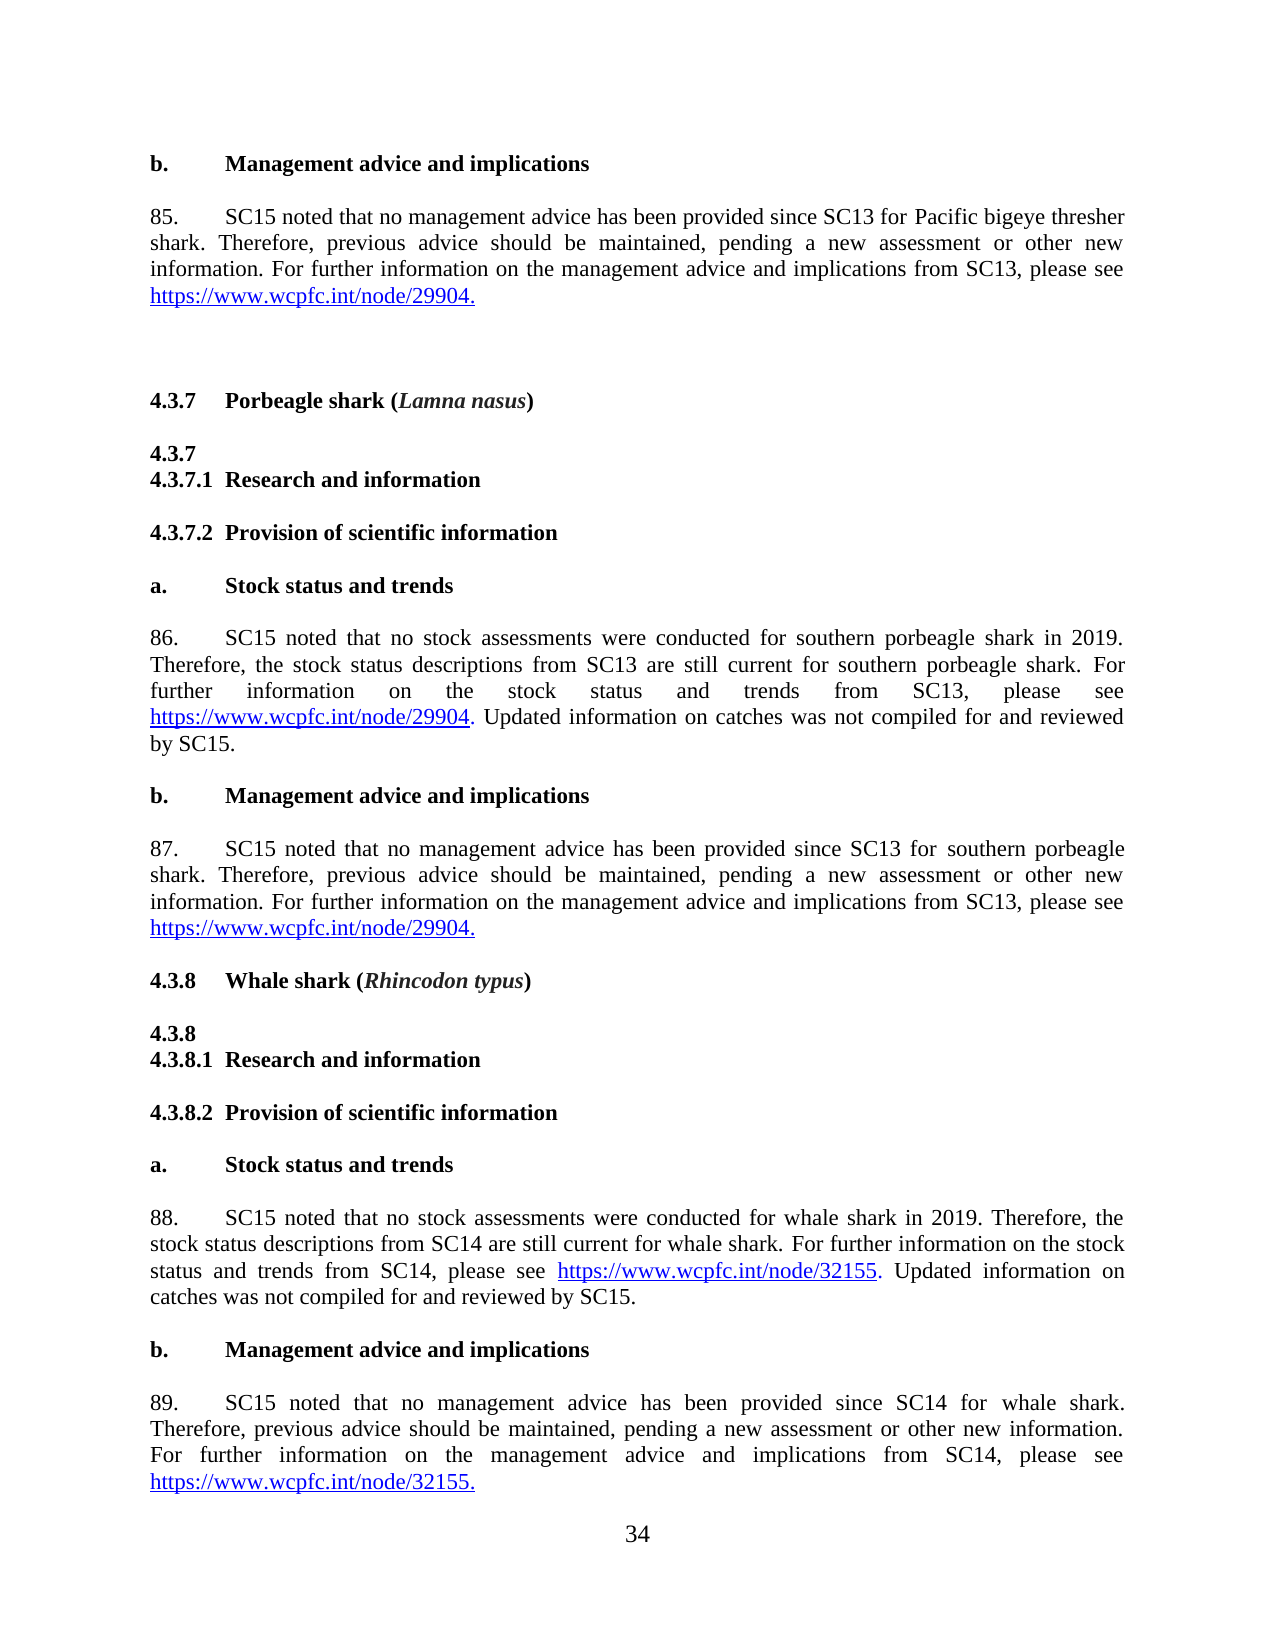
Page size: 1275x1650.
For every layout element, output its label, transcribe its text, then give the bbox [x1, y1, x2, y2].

list Research and information [150, 1046, 1125, 1072]
list SC15 noted that no stock assessments were conducted for southern porbeagle shark in 2019. Therefore, the stock status descriptions from SC13 are still current for southern porbeagle shark. For further information on the stock status and trends from SC13, please see https://www.wcpfc.int/node/29904. Updated information on catches was not compiled for and reviewed by SC15. [150, 624, 1125, 756]
list Stock status and trends [150, 1151, 1125, 1178]
list SC15 noted that no management advice has been provided since SC14 for whale shark. Therefore, previous advice should be maintained, pending a new assessment or other new information. For further information on the management advice and implications from SC14, please see https://www.wcpfc.int/node/32155. [150, 1389, 1125, 1494]
list SC15 noted that no management advice has been provided since SC13 for southern porbeagle shark. Therefore, previous advice should be maintained, pending a new assessment or other new information. For further information on the management advice and implications from SC13, please see https://www.wcpfc.int/node/29904. [150, 835, 1125, 941]
list SC15 noted that no management advice has been provided since SC13 for Pacific bigeye thresher shark. Therefore, previous advice should be maintained, pending a new assessment or other new information. For further information on the management advice and implications from SC13, please see https://www.wcpfc.int/node/29904. [150, 203, 1125, 308]
list Whale shark (Rhincodon typus) [150, 967, 364, 993]
list Provision of scientific information [150, 1099, 1125, 1125]
list Management advice and implications [150, 1336, 1125, 1362]
list Porbeagle shark (Lamna nasus) [150, 387, 398, 413]
list Porbeagle shark (Lamna nasus) [526, 387, 1125, 413]
list Management advice and implications [150, 782, 1125, 809]
list Whale shark (Rhincodon typus) [524, 967, 1125, 993]
list Management advice and implications [150, 150, 1125, 176]
list SC15 noted that no stock assessments were conducted for whale shark in 2019. Therefore, the stock status descriptions from SC14 are still current for whale shark. For further information on the stock status and trends from SC14, please see https://www.wcpfc.int/node/32155. Updated information on catches was not compiled for and reviewed by SC15. [150, 1204, 1125, 1309]
list Provision of scientific information [150, 519, 1125, 545]
list Stock status and trends [150, 572, 1125, 598]
list Research and information [150, 466, 1125, 493]
